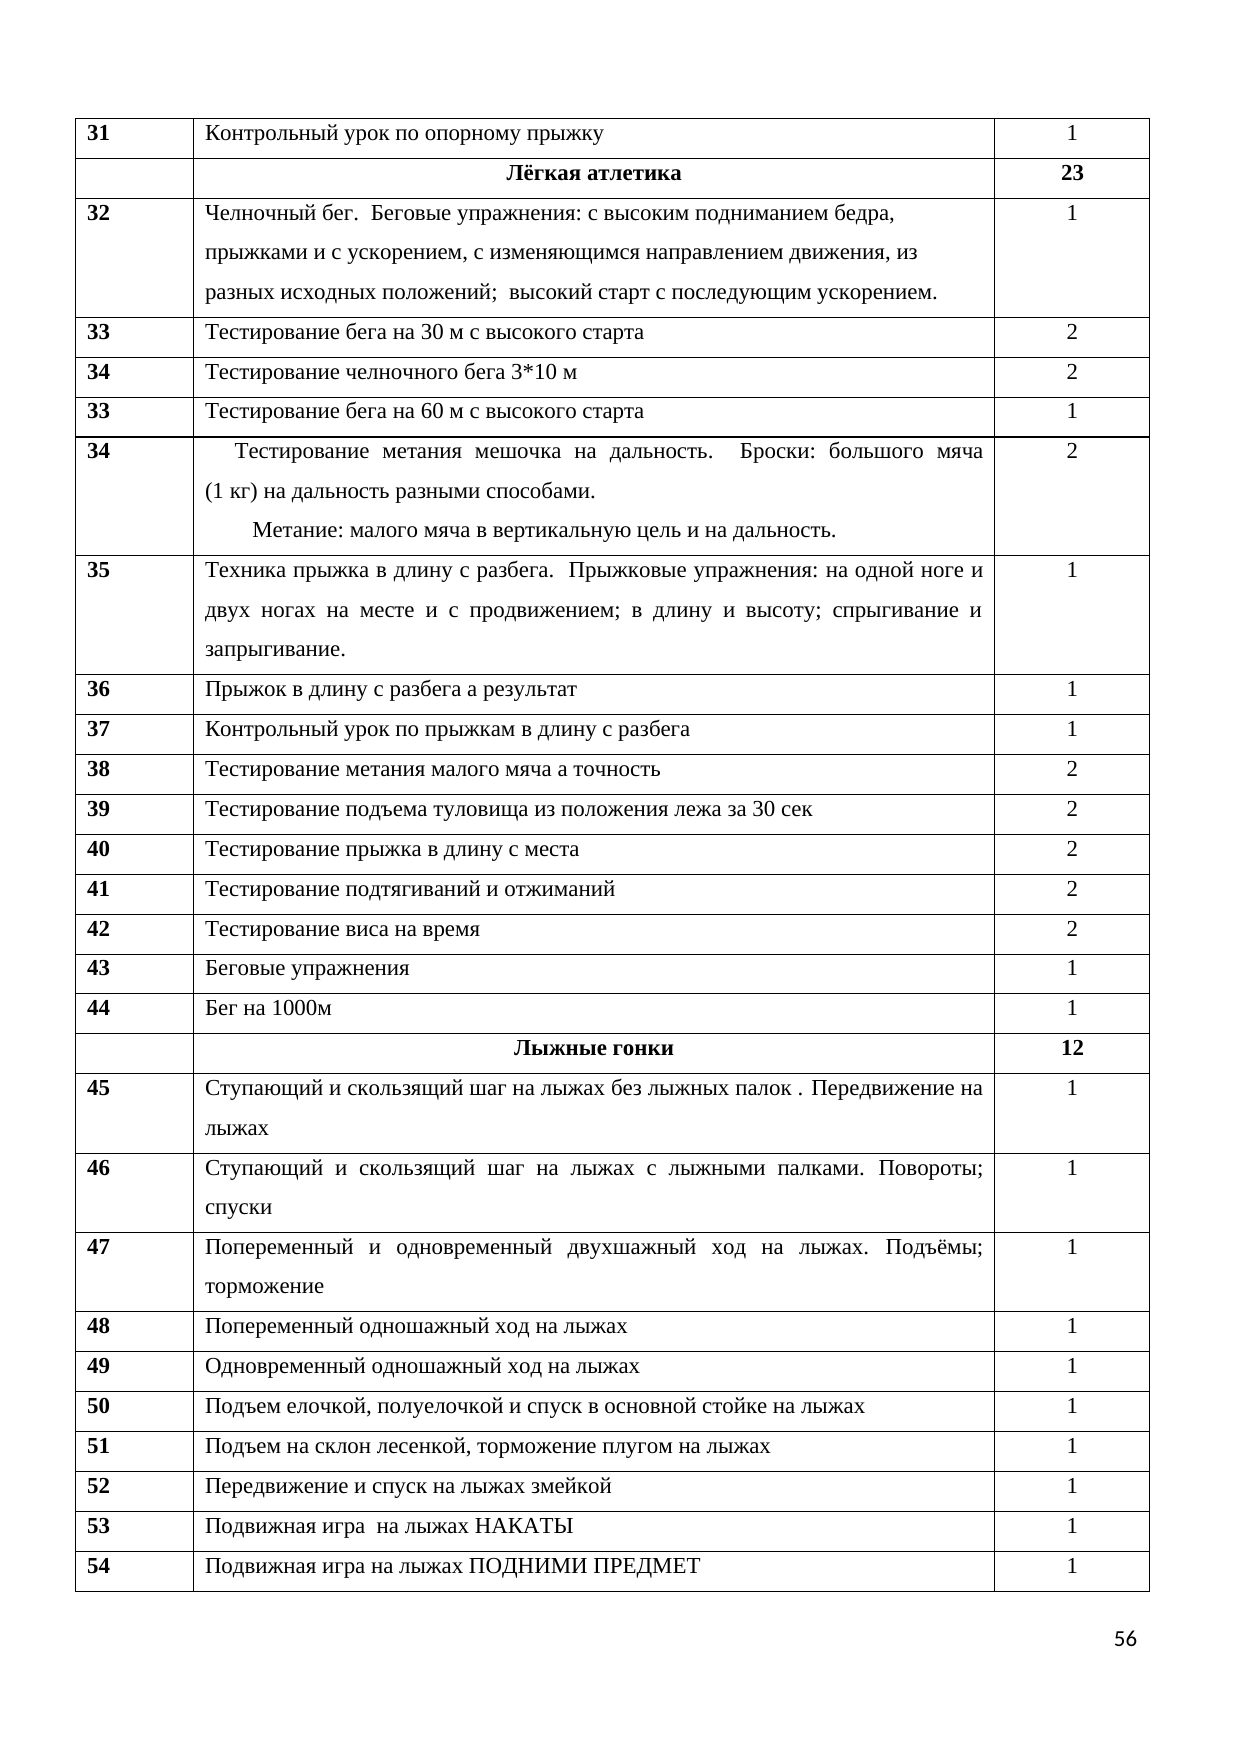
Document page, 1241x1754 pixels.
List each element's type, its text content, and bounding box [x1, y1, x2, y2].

table_cell 34 [76, 438, 193, 555]
table_cell Тестирование метания малого мяча а точность [194, 755, 994, 794]
table_cell 1 [995, 199, 1149, 317]
table_cell Тестирование подъема туловища из положения лежа за 30 сек [194, 795, 994, 834]
table_cell Тестирование прыжка в длину с места [194, 835, 994, 874]
table_cell 1 [995, 119, 1149, 158]
table_cell 1 [995, 1352, 1149, 1391]
table_cell 1 [995, 1512, 1149, 1551]
table_cell Подъем на склон лесенкой, торможение плугом на лыжах [194, 1432, 994, 1471]
table_cell Попеременный одношажный ход на лыжах [194, 1312, 994, 1351]
table_cell 36 [76, 675, 193, 714]
table_cell 23 [995, 159, 1149, 198]
table_cell 1 [995, 715, 1149, 754]
table_cell 2 [995, 795, 1149, 834]
table_cell Попеременный и одновременный двухшажный ход на лыжах. Подъёмы; торможение [194, 1233, 994, 1311]
table_cell Тестирование бега на 60 м с высокого старта [194, 398, 994, 436]
table_cell 1 [995, 994, 1149, 1033]
table_cell Подвижная игра на лыжах НАКАТЫ [194, 1512, 994, 1551]
table_cell 1 [995, 1312, 1149, 1351]
table_cell Подвижная игра на лыжах ПОДНИМИ ПРЕДМЕТ [194, 1552, 994, 1591]
table_cell [76, 1034, 193, 1073]
table_cell 1 [995, 955, 1149, 993]
table_cell Техника прыжка в длину с разбега. Прыжковые упражнения: на одной ноге и двух ногах на месте и с продвижением; в длину и высоту; спрыгивание и запрыгивание. [194, 556, 994, 674]
table_cell 1 [995, 675, 1149, 714]
table_cell Контрольный урок по прыжкам в длину с разбега [194, 715, 994, 754]
table_cell 1 [995, 1392, 1149, 1431]
table_cell 38 [76, 755, 193, 794]
table_cell Тестирование виса на время [194, 915, 994, 953]
table_cell 49 [76, 1352, 193, 1391]
table_cell Ступающий и скользящий шаг на лыжах с лыжными палками. Повороты; спуски [194, 1154, 994, 1232]
table_cell Тестирование челночного бега 3*10 м [194, 358, 994, 397]
table_cell 12 [995, 1034, 1149, 1073]
table_cell 32 [76, 199, 193, 317]
table_cell 35 [76, 556, 193, 674]
table_cell Передвижение и спуск на лыжах змейкой [194, 1472, 994, 1511]
table_cell 47 [76, 1233, 193, 1311]
table_cell Ступающий и скользящий шаг на лыжах без лыжных палок . Передвижение на лыжах [194, 1074, 994, 1152]
table_cell 52 [76, 1472, 193, 1511]
table_cell Беговые упражнения [194, 955, 994, 993]
table_cell 31 [76, 119, 193, 158]
table_cell 50 [76, 1392, 193, 1431]
table_cell Лёгкая атлетика [194, 159, 994, 198]
table_cell 45 [76, 1074, 193, 1152]
table_cell Бег на 1000м [194, 994, 994, 1033]
table_cell Одновременный одношажный ход на лыжах [194, 1352, 994, 1391]
table_cell 39 [76, 795, 193, 834]
table_cell 44 [76, 994, 193, 1033]
table_cell 2 [995, 755, 1149, 794]
table_cell 53 [76, 1512, 193, 1551]
table_cell 1 [995, 556, 1149, 674]
table_cell 40 [76, 835, 193, 874]
table_cell Тестирование бега на 30 м с высокого старта [194, 318, 994, 357]
table_cell 2 [995, 438, 1149, 555]
table_cell Лыжные гонки [194, 1034, 994, 1073]
table_cell 46 [76, 1154, 193, 1232]
table_cell 1 [995, 1233, 1149, 1311]
table_cell 2 [995, 915, 1149, 953]
table_cell 2 [995, 875, 1149, 913]
table_cell Тестирование метания мешочка на дальность. Броски: большого мяча (1 кг) на дальность разными способами. Метание: малого мяча в вертикальную цель и на дальность. [194, 438, 994, 555]
table_cell Подъем елочкой, полуелочкой и спуск в основной стойке на лыжах [194, 1392, 994, 1431]
table_cell 34 [76, 358, 193, 397]
table_cell 41 [76, 875, 193, 913]
table_cell 2 [995, 358, 1149, 397]
table_cell 1 [995, 1552, 1149, 1591]
table_cell 1 [995, 1432, 1149, 1471]
table_cell 1 [995, 398, 1149, 436]
table_cell Тестирование подтягиваний и отжиманий [194, 875, 994, 913]
table_cell 48 [76, 1312, 193, 1351]
table_cell 37 [76, 715, 193, 754]
table_cell Контрольный урок по опорному прыжку [194, 119, 994, 158]
table_cell 1 [995, 1154, 1149, 1232]
table_cell 2 [995, 318, 1149, 357]
table_cell 42 [76, 915, 193, 953]
table_cell 2 [995, 835, 1149, 874]
table_cell 43 [76, 955, 193, 993]
table_cell [76, 159, 193, 198]
table_cell Челночный бег. Беговые упражнения: с высоким подниманием бедра, прыжками и с ускорением, с изменяющимся направлением движения, из разных исходных положений; высокий старт с последующим ускорением. [194, 199, 994, 317]
table_cell 51 [76, 1432, 193, 1471]
table_cell 1 [995, 1074, 1149, 1152]
table_cell Прыжок в длину с разбега а результат [194, 675, 994, 714]
table_cell 54 [76, 1552, 193, 1591]
table_cell 33 [76, 318, 193, 357]
table_cell 33 [76, 398, 193, 436]
table_cell 1 [995, 1472, 1149, 1511]
